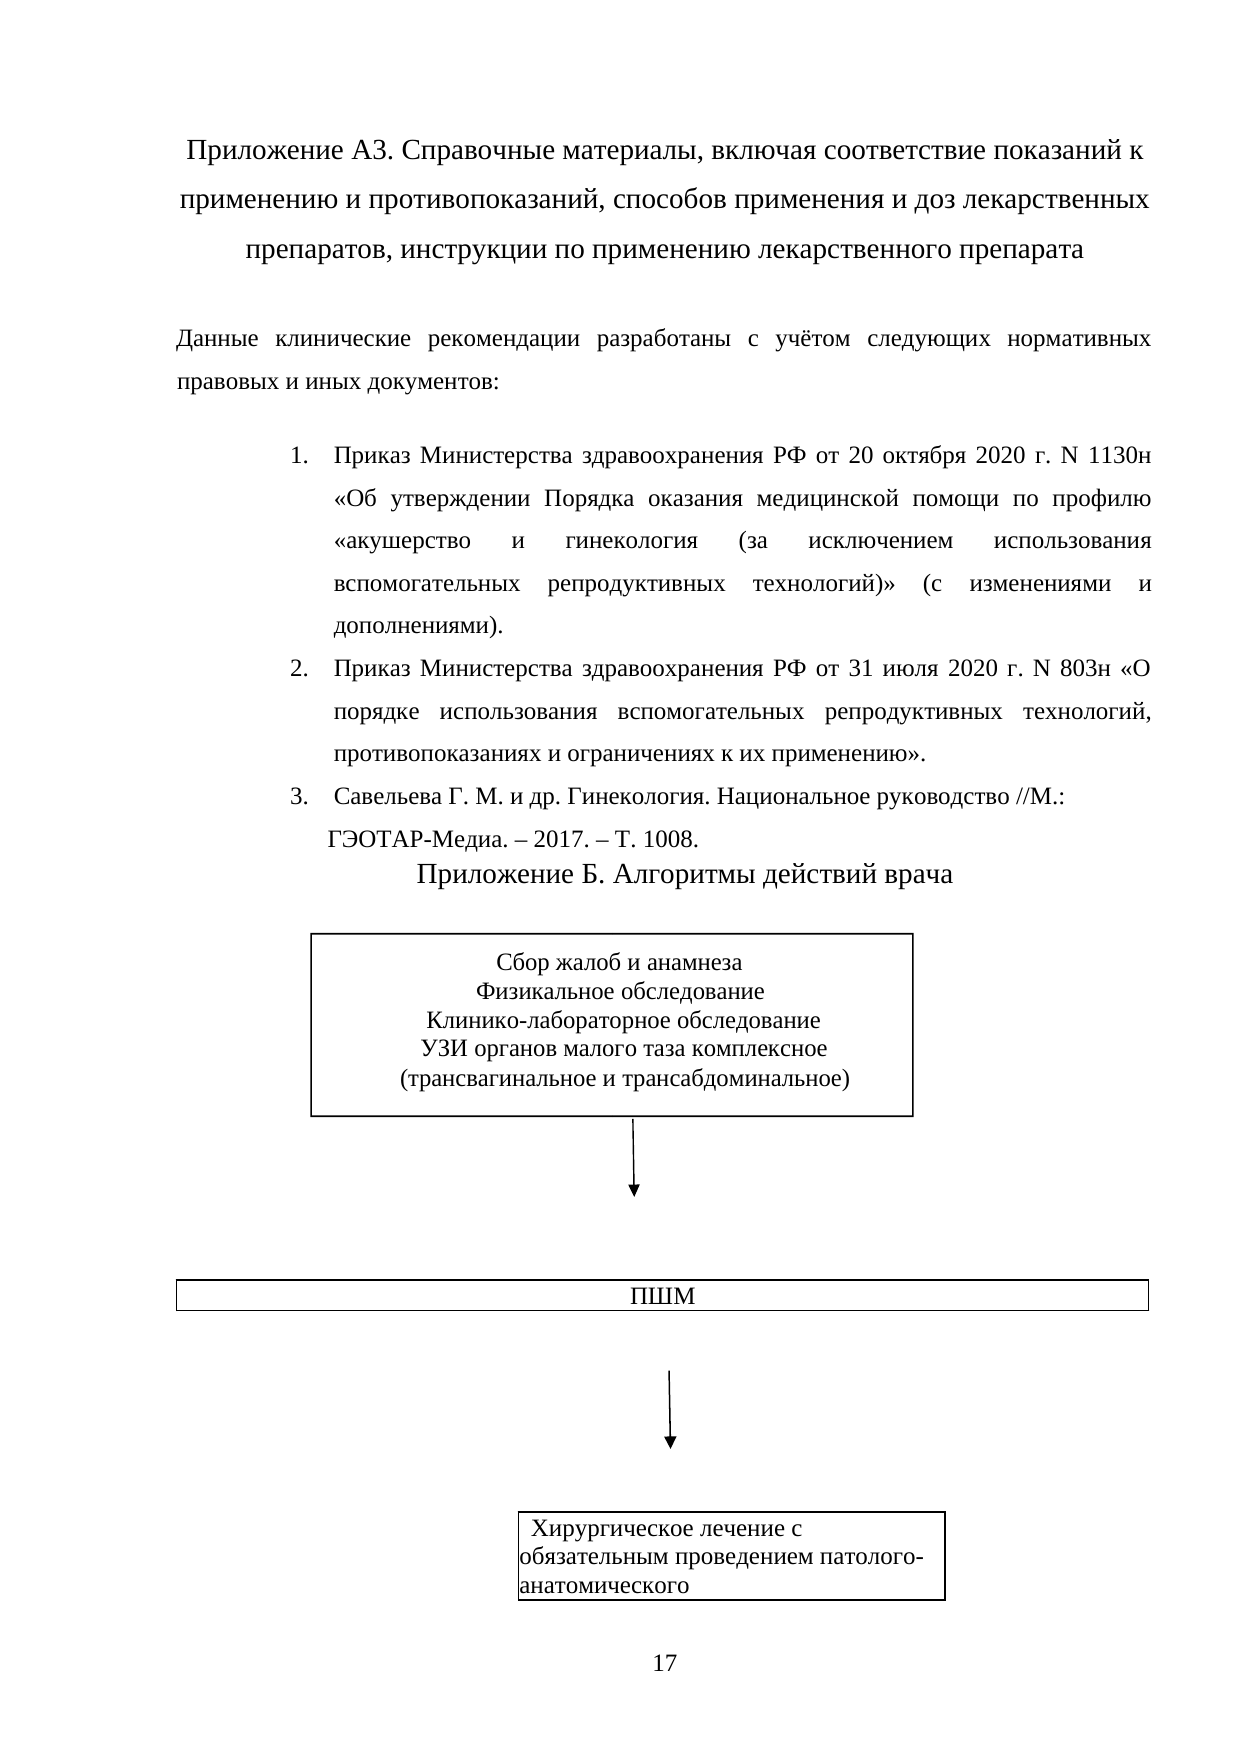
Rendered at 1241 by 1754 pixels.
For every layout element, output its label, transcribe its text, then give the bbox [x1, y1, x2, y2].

text ГЭОТАР-Медиа. – 2017. – Т. 1008. [327, 824, 1152, 853]
subtitle Приложение Б. Алгоритмы действий врача [177, 856, 953, 890]
list Приказ Министерства здравоохранения РФ от 20 октября 2020 г. N 1130н «Об утверждении Порядка оказания медицинской помощи по профилю «акушерство и гинекология (за исключением использования вспомогательных репродуктивных технологий)» (с изменениями и дополнениями). [290, 440, 1152, 639]
text Хирургическое лечение с обязательным проведением патолого-анатомического [519, 1513, 944, 1599]
text ПШМ [177, 1281, 1148, 1310]
list Савельева Г. М. и др. Гинекология. Национальное руководство //М.: [290, 781, 1152, 810]
subtitle Приложение А3. Справочные материалы, включая соответствие показаний к применению и противопоказаний, способов применения и доз лекарственных препаратов, инструкции по применению лекарственного препарата [177, 132, 1152, 264]
text Данные клинические рекомендации разработаны с учётом следующих нормативных правовых и иных документов: [176, 323, 1152, 394]
list Приказ Министерства здравоохранения РФ от 31 июля 2020 г. N 803н «О порядке использования вспомогательных репродуктивных технологий, противопоказаниях и ограничениях к их применению». [290, 653, 1152, 767]
